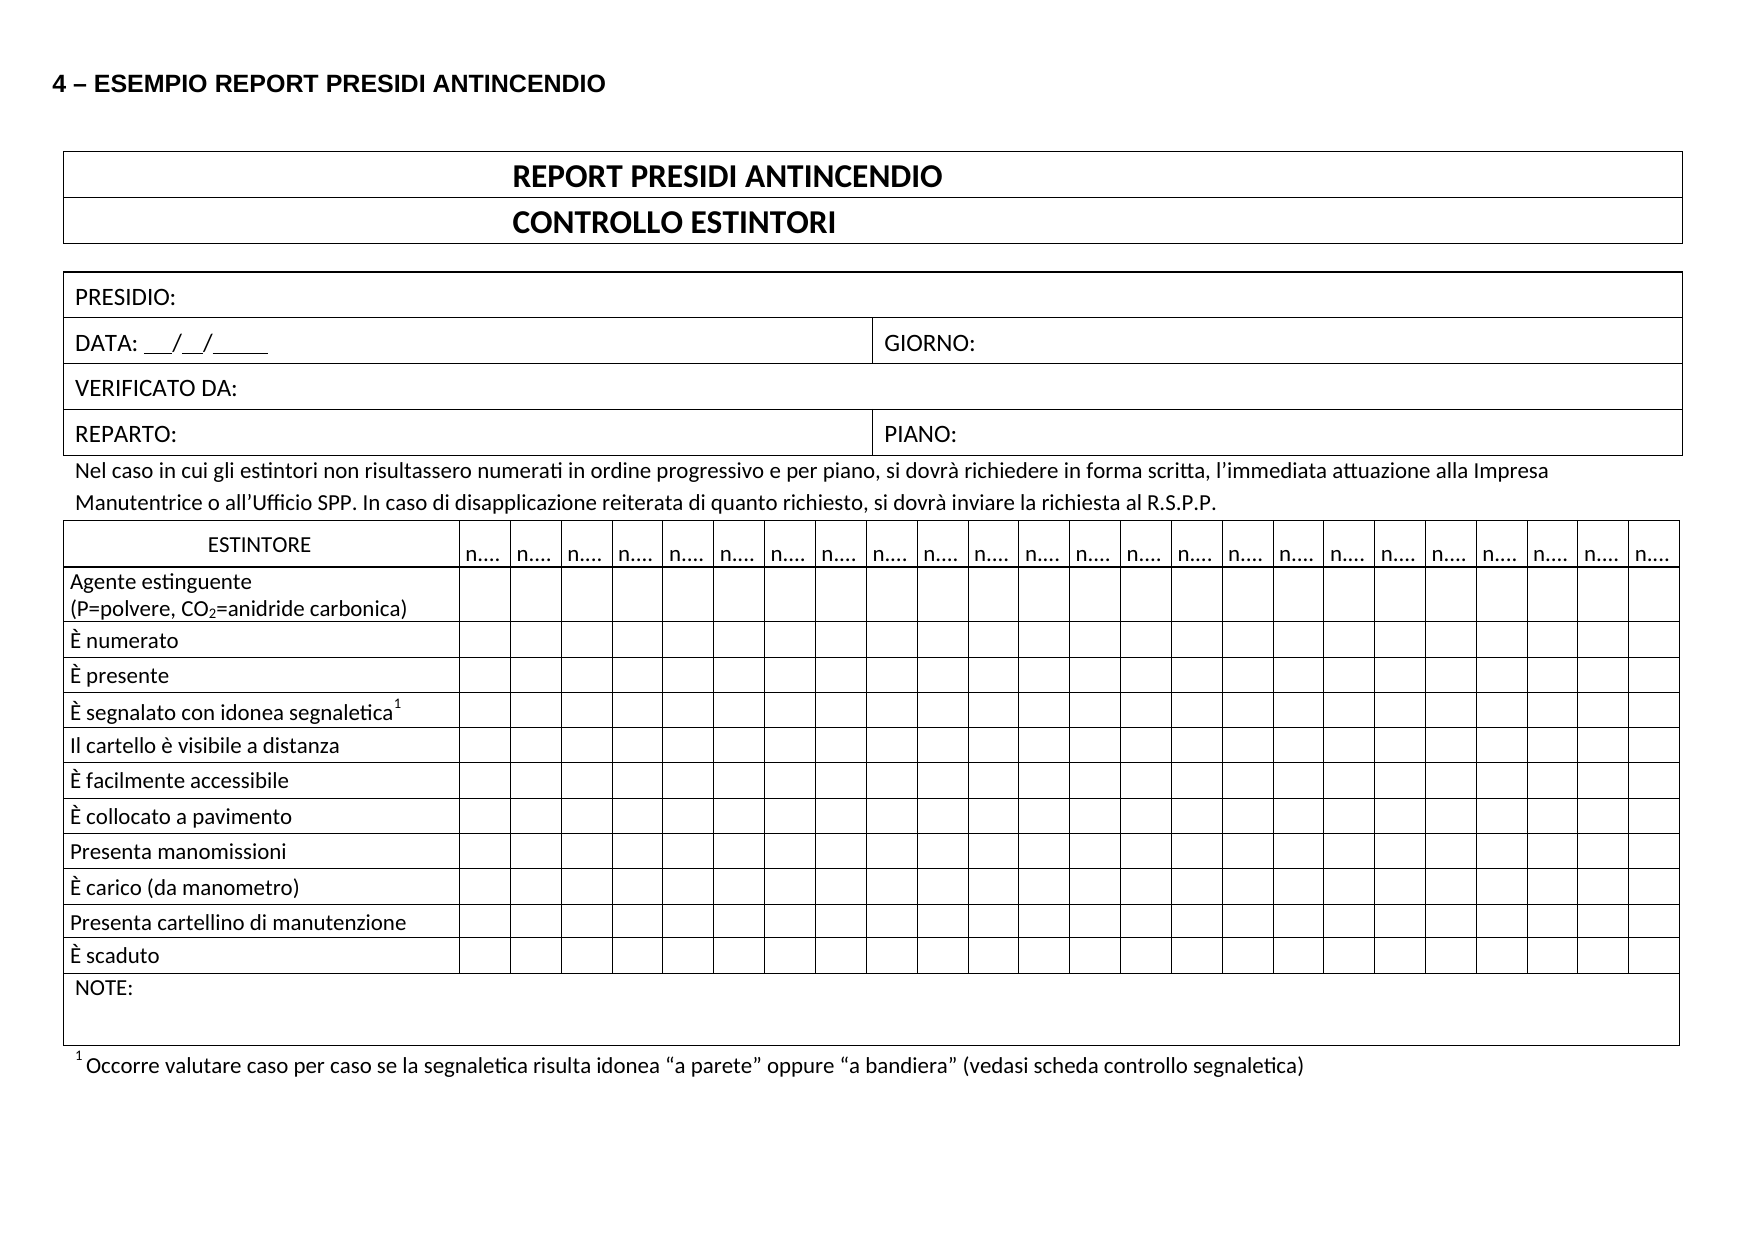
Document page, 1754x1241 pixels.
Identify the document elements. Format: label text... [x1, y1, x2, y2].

table_cell [1578, 834, 1628, 868]
table_cell [663, 869, 713, 904]
table_cell [1274, 728, 1323, 762]
table_cell [1019, 905, 1069, 937]
table_cell [1477, 658, 1527, 692]
table_cell [1528, 763, 1577, 797]
table_cell [511, 938, 561, 972]
table_cell [1121, 622, 1171, 657]
table_cell [1426, 728, 1476, 762]
table_cell [1528, 568, 1577, 621]
table_cell [1324, 622, 1374, 657]
table_cell [969, 869, 1018, 904]
table_cell [613, 834, 662, 868]
table_cell [1375, 799, 1425, 833]
table_cell [562, 869, 612, 904]
table_cell [1121, 799, 1171, 833]
table_cell PIANO: [873, 410, 1682, 455]
table_cell [1274, 568, 1323, 621]
table_cell [1274, 834, 1323, 868]
table_cell [1528, 869, 1577, 904]
table_cell [765, 938, 815, 972]
table_cell [1121, 834, 1171, 868]
table_cell [1375, 938, 1425, 972]
table_cell [460, 905, 510, 937]
table_cell [1324, 693, 1374, 727]
table_cell [867, 834, 917, 868]
table_header n.... [714, 521, 764, 566]
table_cell [867, 799, 917, 833]
table_cell [1223, 693, 1273, 727]
table_cell [765, 728, 815, 762]
table_cell [867, 568, 917, 621]
table_cell [1019, 869, 1069, 904]
table_cell [1121, 568, 1171, 621]
table_cell [1578, 658, 1628, 692]
table_cell [1629, 869, 1679, 904]
table_cell Presenta manomissioni [64, 834, 459, 868]
table_cell [1629, 693, 1679, 727]
table_cell [918, 869, 968, 904]
table_cell [816, 799, 866, 833]
table_cell [1324, 938, 1374, 972]
table_cell [714, 799, 764, 833]
table_cell [714, 763, 764, 797]
table_cell [1375, 568, 1425, 621]
table_cell [1375, 905, 1425, 937]
table_cell [1375, 728, 1425, 762]
table_cell [1019, 938, 1069, 972]
table_cell [613, 938, 662, 972]
table_cell [1528, 905, 1577, 937]
table_cell [1477, 728, 1527, 762]
table_cell È segnalato con idonea segnaletica1 [64, 693, 459, 727]
table_cell [663, 799, 713, 833]
table_cell [969, 728, 1018, 762]
table_cell [816, 938, 866, 972]
table_cell [1121, 869, 1171, 904]
table_cell [765, 869, 815, 904]
table_header n.... [562, 521, 612, 566]
table_cell [969, 763, 1018, 797]
table_cell [1223, 834, 1273, 868]
table_header n.... [969, 521, 1018, 566]
table_cell [765, 658, 815, 692]
table_cell [1019, 834, 1069, 868]
table_cell VERIFICATO DA: [64, 364, 1682, 409]
table_cell [1274, 799, 1323, 833]
table_cell [1528, 799, 1577, 833]
table_cell REPARTO: [64, 410, 872, 455]
table_cell [663, 905, 713, 937]
table_cell [460, 938, 510, 972]
table_cell [1324, 568, 1374, 621]
table_cell [1426, 834, 1476, 868]
table_cell [1274, 763, 1323, 797]
table_cell [1172, 693, 1222, 727]
table_cell [1324, 658, 1374, 692]
table_cell [1528, 658, 1577, 692]
table_cell [460, 834, 510, 868]
table_cell [867, 622, 917, 657]
table_cell [511, 658, 561, 692]
table_cell [1477, 834, 1527, 868]
table_cell [1375, 763, 1425, 797]
table_cell [1375, 869, 1425, 904]
table_header n.... [663, 521, 713, 566]
table_cell [1629, 799, 1679, 833]
table_header n.... [1578, 521, 1628, 566]
table_cell [1274, 622, 1323, 657]
table_cell [511, 763, 561, 797]
table_cell [1172, 763, 1222, 797]
table_cell [613, 869, 662, 904]
table_cell [1324, 799, 1374, 833]
table_cell [918, 693, 968, 727]
table_cell [1629, 622, 1679, 657]
table_cell [511, 693, 561, 727]
table_cell [613, 905, 662, 937]
table_cell [511, 905, 561, 937]
table_cell [1528, 728, 1577, 762]
table_cell [663, 568, 713, 621]
table_cell [1426, 905, 1476, 937]
table_cell [1019, 658, 1069, 692]
table_cell [1070, 622, 1120, 657]
table_cell [1172, 869, 1222, 904]
table_cell [1070, 869, 1120, 904]
table_cell [918, 905, 968, 937]
table_cell [1274, 658, 1323, 692]
table_cell [562, 622, 612, 657]
table_cell [1172, 938, 1222, 972]
table_cell [765, 799, 815, 833]
table_cell [867, 693, 917, 727]
table_cell [765, 622, 815, 657]
table_cell [460, 693, 510, 727]
table_cell [816, 905, 866, 937]
table_cell [1629, 834, 1679, 868]
table_cell [511, 834, 561, 868]
table_cell [918, 834, 968, 868]
table_cell [1070, 568, 1120, 621]
table_cell [765, 763, 815, 797]
table_cell [969, 693, 1018, 727]
table_cell È numerato [64, 622, 459, 657]
table_cell [562, 905, 612, 937]
table_cell [1426, 568, 1476, 621]
table_cell [613, 693, 662, 727]
table_header ESTINTORE [64, 521, 459, 566]
table_cell [1019, 693, 1069, 727]
table_cell [562, 728, 612, 762]
table_cell [1172, 568, 1222, 621]
table_cell [714, 693, 764, 727]
table_cell [1324, 834, 1374, 868]
table_cell [1070, 728, 1120, 762]
table_cell [460, 763, 510, 797]
table_header REPORT PRESIDI ANTINCENDIO [64, 152, 1682, 197]
table_cell [1070, 834, 1120, 868]
table_cell [1223, 763, 1273, 797]
table_cell [969, 622, 1018, 657]
table_cell [511, 622, 561, 657]
table_cell [613, 658, 662, 692]
table_header n.... [1274, 521, 1323, 566]
table_cell [562, 568, 612, 621]
table_header n.... [1324, 521, 1374, 566]
table_cell [1172, 658, 1222, 692]
table_cell [1477, 568, 1527, 621]
table_header n.... [511, 521, 561, 566]
table_cell NOTE: [64, 974, 1679, 1045]
table_cell [918, 622, 968, 657]
table_cell [663, 658, 713, 692]
table_header n.... [918, 521, 968, 566]
table_cell [663, 763, 713, 797]
table_cell [1375, 622, 1425, 657]
table_header n.... [1172, 521, 1222, 566]
table_cell [663, 728, 713, 762]
table_cell [918, 938, 968, 972]
table_cell [1070, 905, 1120, 937]
table_cell [562, 658, 612, 692]
table_cell [1172, 622, 1222, 657]
table_cell [816, 658, 866, 692]
table_cell [460, 658, 510, 692]
table_cell [663, 622, 713, 657]
table_cell [1375, 658, 1425, 692]
table_cell [562, 834, 612, 868]
table_cell CONTROLLO ESTINTORI [64, 198, 1682, 243]
table_cell [562, 799, 612, 833]
table_cell [613, 728, 662, 762]
table_header n.... [613, 521, 662, 566]
table_header n.... [1477, 521, 1527, 566]
table_cell [1324, 728, 1374, 762]
text 1 Occorre valutare caso per caso se la segnaletica risulta idonea “a parete” oppure “a bandiera” (vedasi scheda controllo segnaletica) [75, 1046, 1696, 1079]
table_cell [511, 799, 561, 833]
table_cell [562, 763, 612, 797]
table_cell [918, 568, 968, 621]
table_cell [867, 869, 917, 904]
text 4 – ESEMPIO REPORT PRESIDI ANTINCENDIO [52, 69, 1696, 97]
table_cell [1426, 622, 1476, 657]
table_cell [1223, 658, 1273, 692]
table_cell [1019, 728, 1069, 762]
table_cell [867, 763, 917, 797]
table_cell [765, 693, 815, 727]
table_cell [1223, 568, 1273, 621]
table_cell [1324, 763, 1374, 797]
table_cell [1121, 728, 1171, 762]
table_cell [714, 834, 764, 868]
table_header n.... [1121, 521, 1171, 566]
table_cell DATA: / / [64, 318, 872, 363]
table_cell [1121, 938, 1171, 972]
table_cell [663, 693, 713, 727]
table_cell [714, 905, 764, 937]
table_header n.... [1070, 521, 1120, 566]
table_cell [1426, 693, 1476, 727]
table_cell [1426, 869, 1476, 904]
table_cell [613, 763, 662, 797]
table_header n.... [1426, 521, 1476, 566]
table_header PRESIDIO: [64, 273, 1682, 317]
table_cell [816, 622, 866, 657]
table_cell [1070, 763, 1120, 797]
table_cell [1477, 869, 1527, 904]
table_cell [1528, 938, 1577, 972]
table_cell [918, 728, 968, 762]
table_cell [1274, 693, 1323, 727]
table_cell GIORNO: [873, 318, 1682, 363]
table_cell [1426, 799, 1476, 833]
table_cell [1223, 938, 1273, 972]
table_cell [1172, 799, 1222, 833]
table_cell [1375, 693, 1425, 727]
table_cell [1324, 869, 1374, 904]
table_cell [1629, 938, 1679, 972]
table_cell [1629, 728, 1679, 762]
table_cell [714, 568, 764, 621]
table_cell [1477, 622, 1527, 657]
table_cell [1070, 658, 1120, 692]
table_cell [714, 658, 764, 692]
table_header n.... [1019, 521, 1069, 566]
table_cell [1629, 568, 1679, 621]
table_cell [1121, 693, 1171, 727]
table_cell [1477, 799, 1527, 833]
table_cell [1578, 568, 1628, 621]
table_cell Presenta cartellino di manutenzione [64, 905, 459, 937]
table_cell [1121, 905, 1171, 937]
table_cell [1274, 905, 1323, 937]
table_cell È collocato a pavimento [64, 799, 459, 833]
table_cell [816, 728, 866, 762]
table_cell [918, 763, 968, 797]
table_cell [867, 728, 917, 762]
table_cell [1019, 568, 1069, 621]
table_cell [816, 763, 866, 797]
table_cell [918, 658, 968, 692]
table_cell È presente [64, 658, 459, 692]
table_header n.... [816, 521, 866, 566]
table_cell [1426, 658, 1476, 692]
table_cell [613, 568, 662, 621]
table_cell [1629, 905, 1679, 937]
table_cell [816, 568, 866, 621]
table_cell [969, 905, 1018, 937]
table_cell [1019, 763, 1069, 797]
table_cell [969, 799, 1018, 833]
table_cell [1172, 834, 1222, 868]
table_cell [613, 799, 662, 833]
table_cell [511, 568, 561, 621]
table_cell [765, 834, 815, 868]
table_cell Agente estinguente (P=polvere, CO2=anidride carbonica) [64, 568, 459, 621]
table_cell È scaduto [64, 938, 459, 972]
table_cell [816, 834, 866, 868]
table_cell [1528, 834, 1577, 868]
table_cell [1426, 763, 1476, 797]
table_cell [969, 658, 1018, 692]
table_cell [1426, 938, 1476, 972]
table_cell [1578, 905, 1628, 937]
table_cell [511, 728, 561, 762]
table_cell [1324, 905, 1374, 937]
table_header n.... [1528, 521, 1577, 566]
table_cell [1528, 693, 1577, 727]
table_cell [1019, 799, 1069, 833]
table_cell [714, 728, 764, 762]
table_cell [1629, 763, 1679, 797]
table_cell [1121, 763, 1171, 797]
table_cell È facilmente accessibile [64, 763, 459, 797]
table_cell [663, 938, 713, 972]
table_cell [1578, 869, 1628, 904]
table_cell [1578, 622, 1628, 657]
table_cell [1121, 658, 1171, 692]
table_cell [613, 622, 662, 657]
table_cell [562, 693, 612, 727]
table_cell [460, 869, 510, 904]
text Nel caso in cui gli estintori non risultassero numerati in ordine progressivo e per piano, si dovrà richiedere in forma scritta, l’immediata attuazione alla Impresa Manutentrice o all’Ufficio SPP. In caso di disapplicazione reiterata di quanto richiesto, si dovrà inviare la richiesta al R.S.P.P. [75, 456, 1553, 516]
table_cell [460, 728, 510, 762]
table_cell [1070, 693, 1120, 727]
table_cell [1578, 763, 1628, 797]
table_cell [1578, 799, 1628, 833]
table_cell [1528, 622, 1577, 657]
table_cell [1578, 728, 1628, 762]
table_cell [1375, 834, 1425, 868]
table_cell [765, 905, 815, 937]
table_cell [714, 869, 764, 904]
table_cell [969, 568, 1018, 621]
table_cell [714, 622, 764, 657]
table_cell [867, 905, 917, 937]
table_cell [1578, 693, 1628, 727]
table_cell [969, 938, 1018, 972]
table_cell È carico (da manometro) [64, 869, 459, 904]
table_header n.... [1223, 521, 1273, 566]
table_cell [1223, 869, 1273, 904]
table_cell [1172, 905, 1222, 937]
table_header n.... [1375, 521, 1425, 566]
table_cell [1223, 728, 1273, 762]
table_cell [1477, 905, 1527, 937]
table_cell [663, 834, 713, 868]
table_cell [867, 938, 917, 972]
table_cell [765, 568, 815, 621]
table_cell [969, 834, 1018, 868]
table_cell [1629, 658, 1679, 692]
table_cell [1274, 938, 1323, 972]
table_header n.... [1629, 521, 1679, 566]
table_cell [1477, 693, 1527, 727]
table_cell [816, 869, 866, 904]
table_cell [460, 799, 510, 833]
table_cell [714, 938, 764, 972]
table_cell [1223, 905, 1273, 937]
table_cell [1477, 763, 1527, 797]
table_cell [460, 622, 510, 657]
table_cell [1274, 869, 1323, 904]
table_header n.... [460, 521, 510, 566]
table_cell [867, 658, 917, 692]
table_cell Il cartello è visibile a distanza [64, 728, 459, 762]
table_cell [918, 799, 968, 833]
table_cell [1223, 622, 1273, 657]
table_cell [1223, 799, 1273, 833]
table_cell [1578, 938, 1628, 972]
table_cell [562, 938, 612, 972]
table_cell [816, 693, 866, 727]
table_cell [1019, 622, 1069, 657]
table_cell [1172, 728, 1222, 762]
table_cell [1070, 938, 1120, 972]
table_header n.... [867, 521, 917, 566]
table_cell [1070, 799, 1120, 833]
table_cell [460, 568, 510, 621]
table_cell [1477, 938, 1527, 972]
table_header n.... [765, 521, 815, 566]
table_cell [511, 869, 561, 904]
